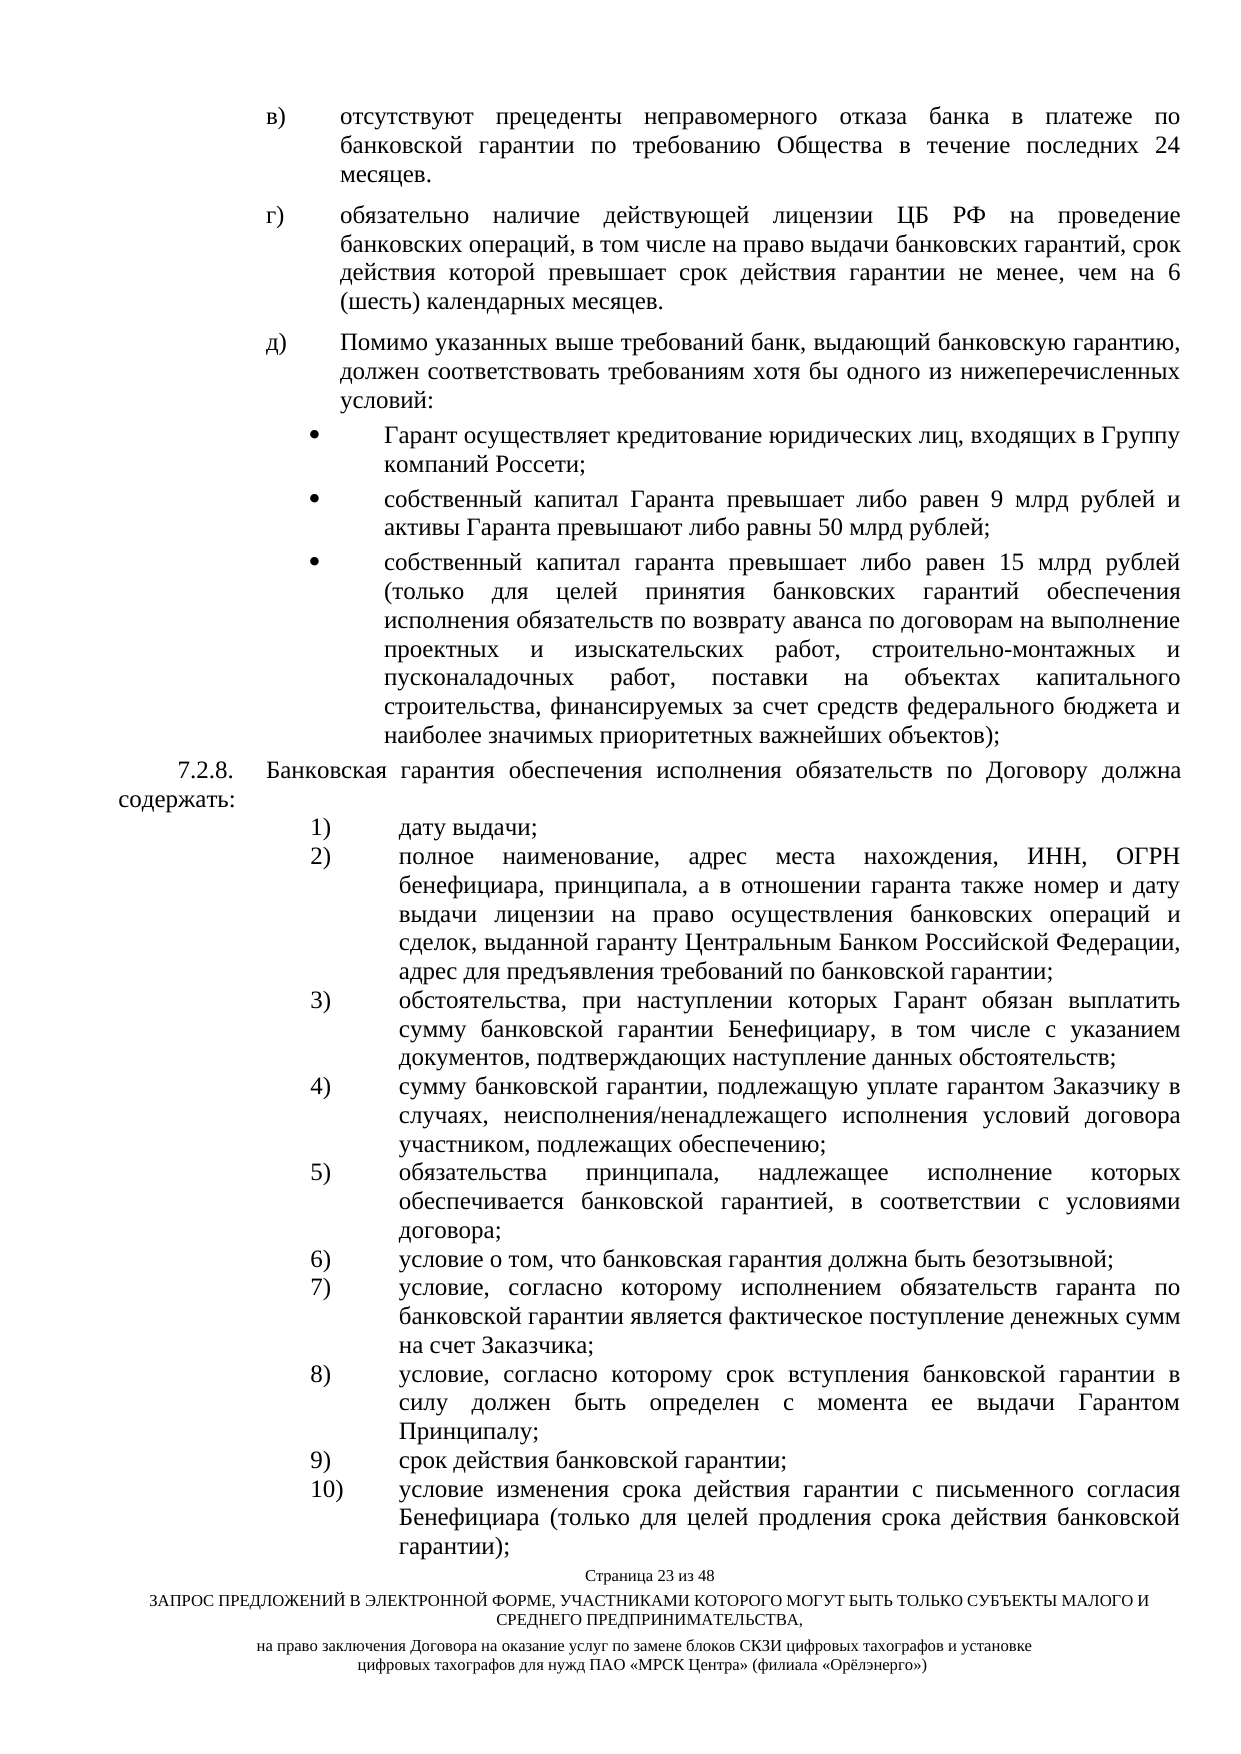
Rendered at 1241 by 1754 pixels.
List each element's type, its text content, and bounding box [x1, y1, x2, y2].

list обязательно наличие действующей лицензии ЦБ РФ на проведение банковских операций, в том числе на право выдачи банковских гарантий, срок действия которой превышает срок действия гарантии не менее, чем на 6 (шесть) календарных месяцев. [266, 200, 1181, 315]
list обстоятельства, при наступлении которых Гарант обязан выплатить сумму банковской гарантии Бенефициару, в том числе с указанием документов, подтверждающих наступление данных обстоятельств; [310, 985, 1181, 1071]
list собственный капитал Гаранта превышает либо равен 9 млрд рублей и активы Гаранта превышают либо равны 50 млрд рублей; [310, 484, 1181, 541]
list Гарант осуществляет кредитование юридических лиц, входящих в Группу компаний Россети; [310, 420, 1181, 477]
list срок действия банковской гарантии; [310, 1445, 1181, 1474]
list отсутствуют прецеденты неправомерного отказа банка в платеже по банковской гарантии по требованию Общества в течение последних 24 месяцев. [266, 101, 1181, 187]
list условие, согласно которому срок вступления банковской гарантии в силу должен быть определен с момента ее выдачи Гарантом Принципалу; [310, 1359, 1181, 1445]
list условие, согласно которому исполнением обязательств гаранта по банковской гарантии является фактическое поступление денежных сумм на счет Заказчика; [310, 1272, 1181, 1359]
list собственный капитал гаранта превышает либо равен 15 млрд рублей (только для целей принятия банковских гарантий обеспечения исполнения обязательств по возврату аванса по договорам на выполнение проектных и изыскательских работ, строительно-монтажных и пусконаладочных работ, поставки на объектах капитального строительства, финансируемых за счет средств федерального бюджета и наиболее значимых приоритетных важнейших объектов); [310, 547, 1181, 749]
list Банковская гарантия обеспечения исполнения обязательств по Договору должна содержать: [118, 755, 1181, 812]
list условие изменения срока действия гарантии с письменного согласия Бенефициара (только для целей продления срока действия банковской гарантии); [310, 1474, 1181, 1560]
list обязательства принципала, надлежащее исполнение которых обеспечивается банковской гарантией, в соответствии с условиями договора; [310, 1157, 1181, 1244]
list полное наименование, адрес места нахождения, ИНН, ОГРН бенефициара, принципала, а в отношении гаранта также номер и дату выдачи лицензии на право осуществления банковских операций и сделок, выданной гаранту Центральным Банком Российской Федерации, адрес для предъявления требований по банковской гарантии; [310, 841, 1181, 985]
list условие о том, что банковская гарантия должна быть безотзывной; [310, 1244, 1181, 1272]
list сумму банковской гарантии, подлежащую уплате гарантом Заказчику в случаях, неисполнения/ненадлежащего исполнения условий договора участником, подлежащих обеспечению; [310, 1071, 1181, 1157]
list Помимо указанных выше требований банк, выдающий банковскую гарантию, должен соответствовать требованиям хотя бы одного из нижеперечисленных условий: [266, 327, 1181, 414]
list дату выдачи; [310, 812, 1181, 841]
